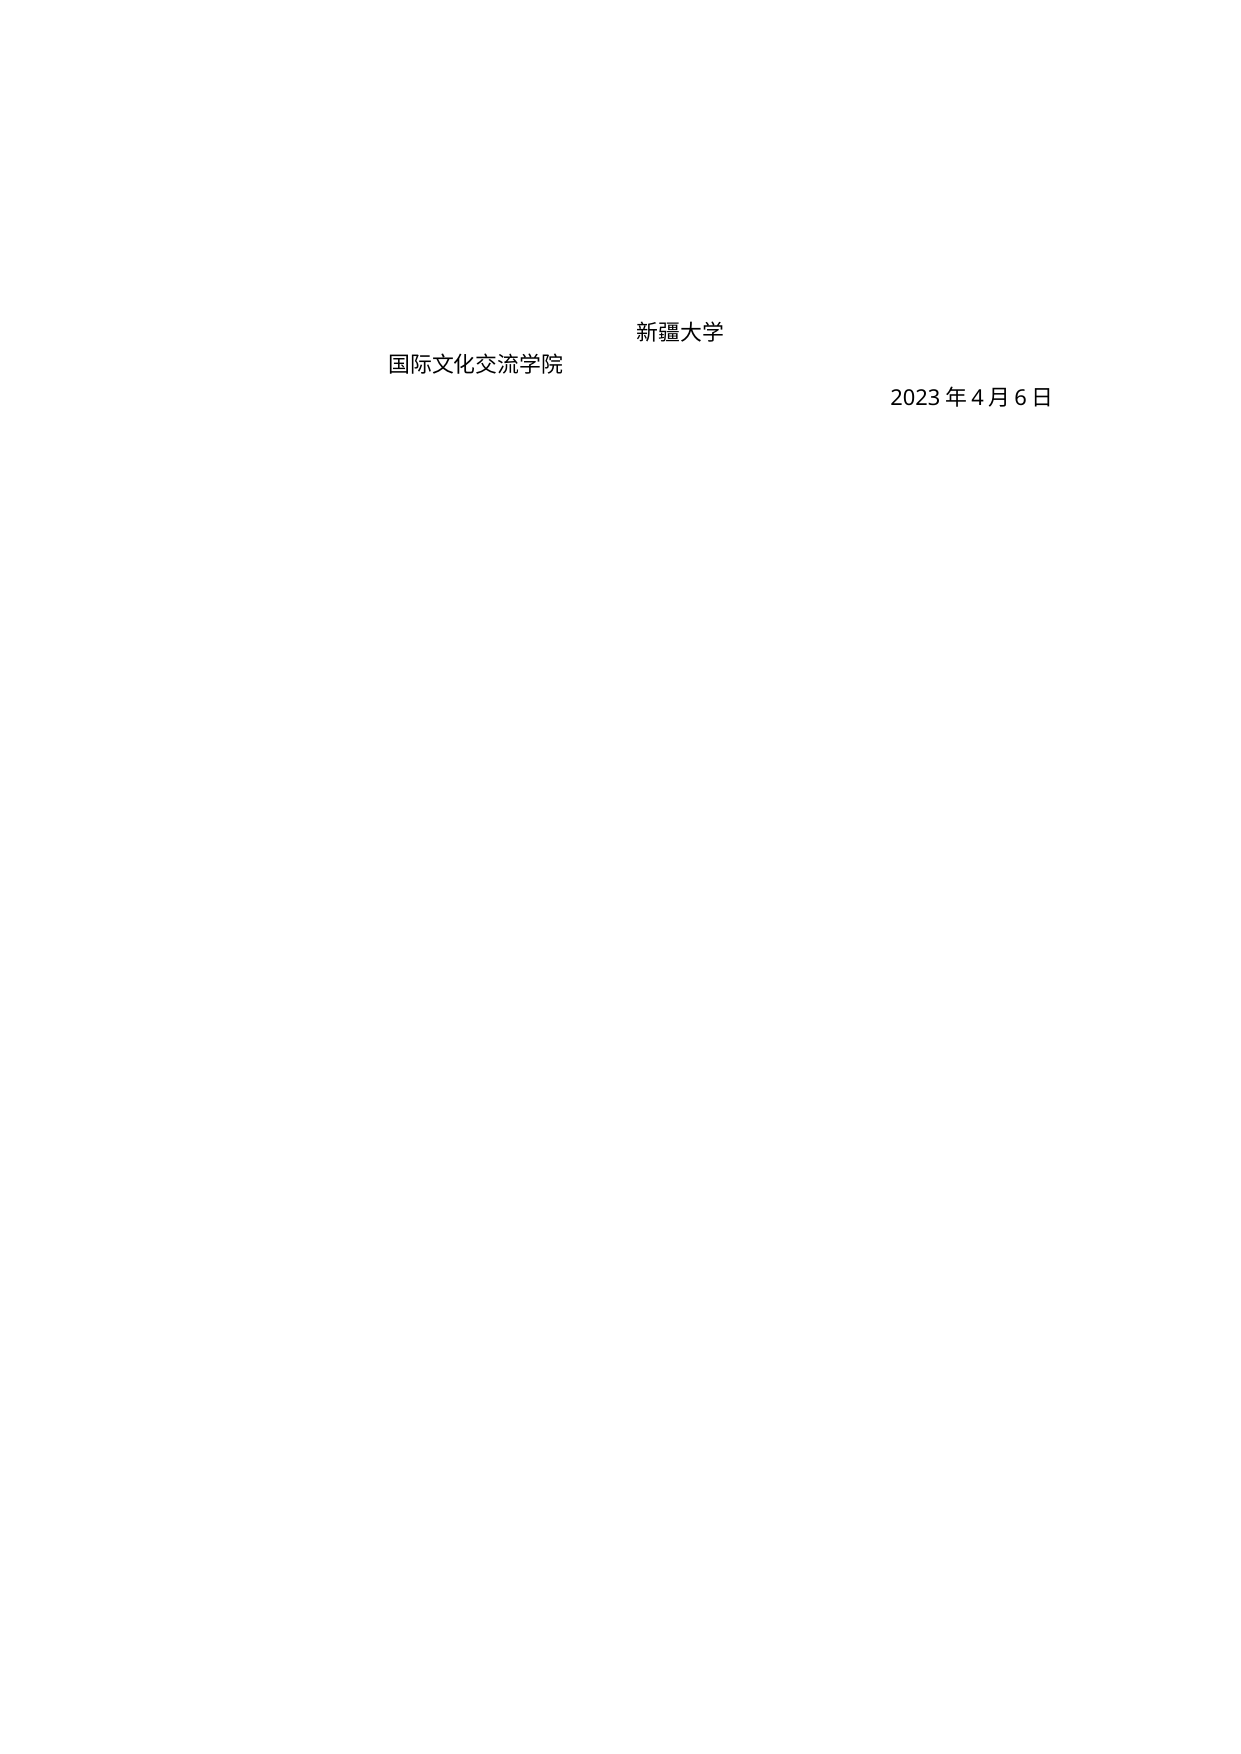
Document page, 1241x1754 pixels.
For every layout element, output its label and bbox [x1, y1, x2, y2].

table_cell [188, 162, 1053, 412]
